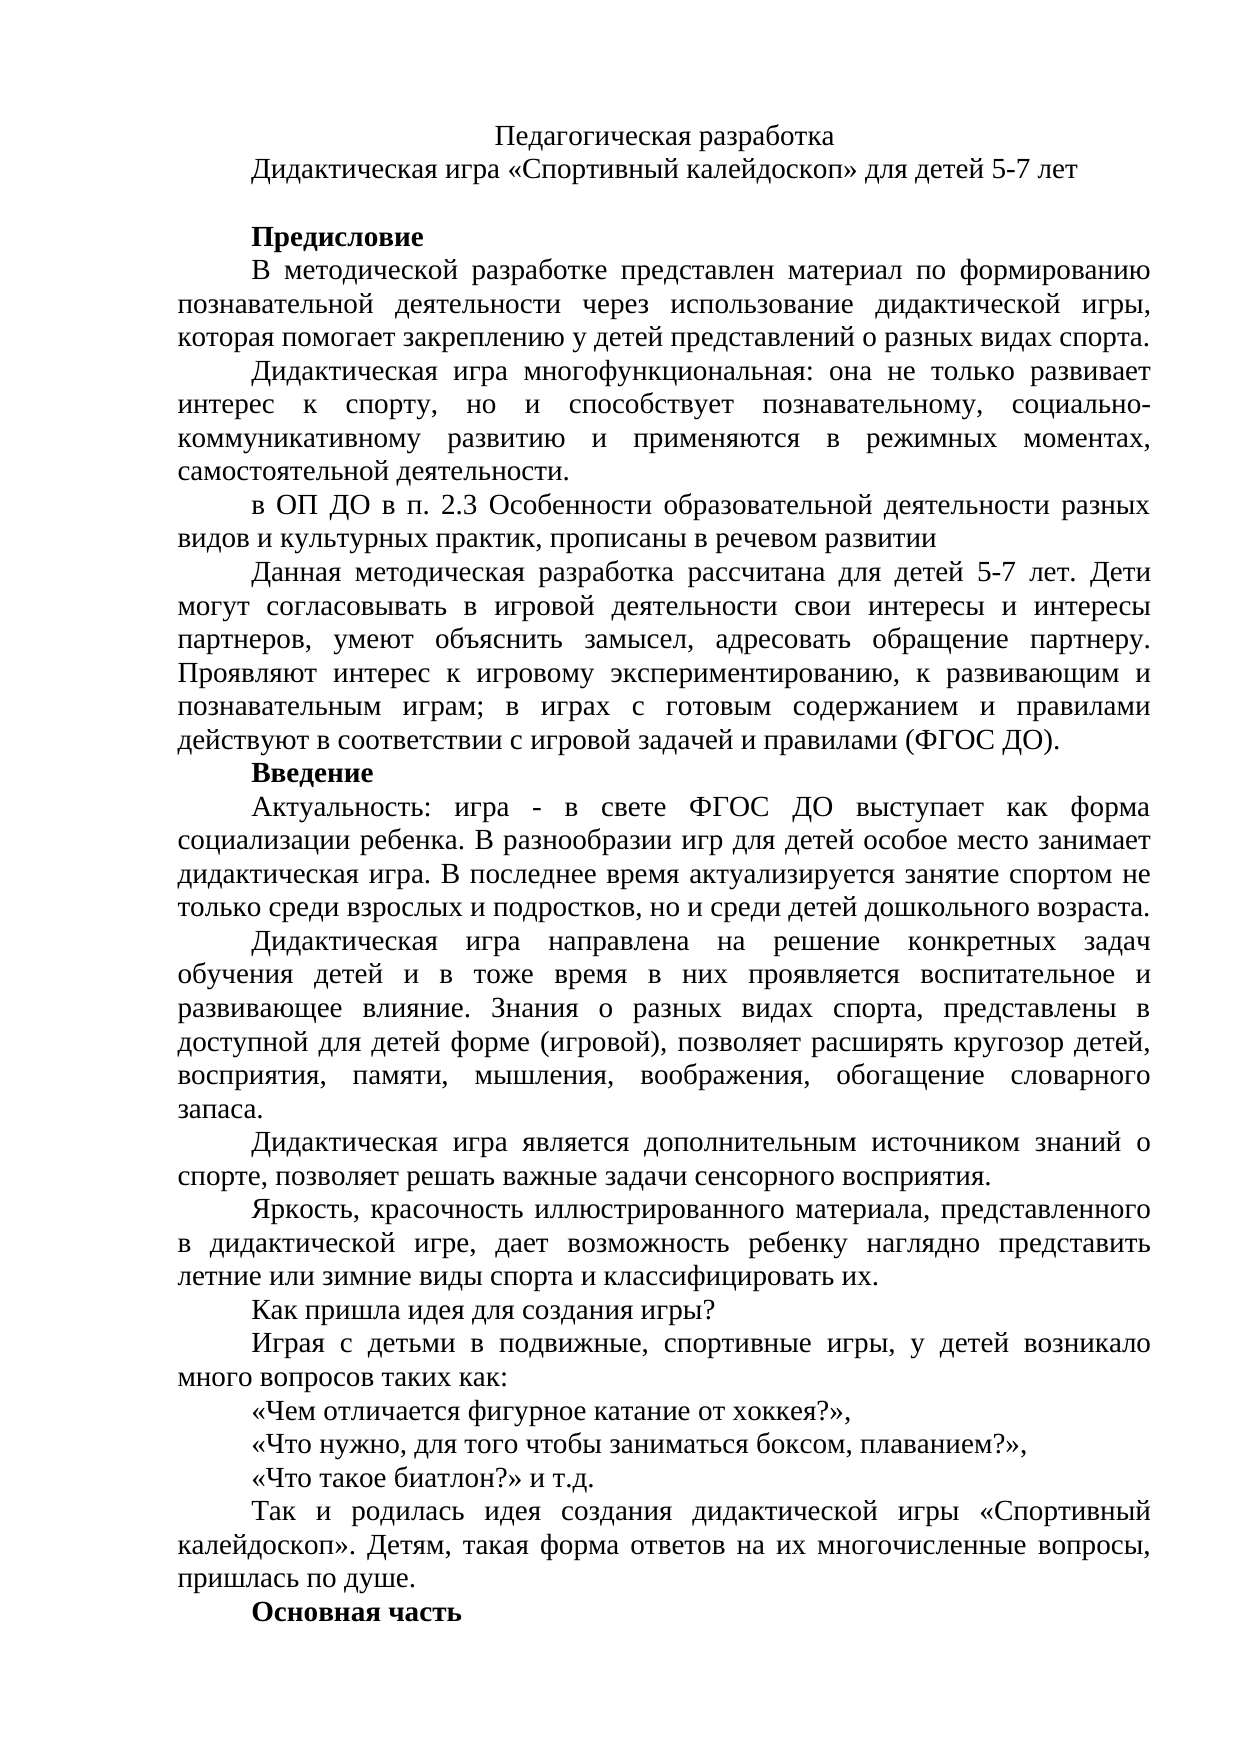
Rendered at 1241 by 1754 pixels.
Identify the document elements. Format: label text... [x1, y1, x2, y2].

list Актуальность: игра - в свете ФГОС ДО выступает как форма социализации ребенка. В разнообразии игр для детей особое место занимает дидактическая игра. В последнее время актуализируется занятие спортом не только среди взрослых и подростков, но и среди детей дошкольного возраста. [177, 789, 1152, 923]
list Введение [177, 755, 1152, 789]
list «Что нужно, для того чтобы заниматься боксом, плаванием?», [177, 1426, 1152, 1460]
list «Что такое биатлон?» и т.д. [177, 1460, 1152, 1493]
text Педагогическая разработка [177, 118, 1152, 152]
list Играя с детьми в подвижные, спортивные игры, у детей возникало много вопросов таких как: [177, 1326, 1152, 1393]
list Яркость, красочность иллюстрированного материала, представленного в дидактической игре, дает возможность ребенку наглядно представить летние или зимние виды спорта и классифицировать их. [177, 1191, 1152, 1292]
list Дидактическая игра направлена на решение конкретных задач обучения детей и в тоже время в них проявляется воспитательное и развивающее влияние. Знания о разных видах спорта, представлены в доступной для детей форме (игровой), позволяет расширять кругозор детей, восприятия, памяти, мышления, воображения, обогащение словарного запаса. [177, 923, 1152, 1124]
list Так и родилась идея создания дидактической игры «Спортивный калейдоскоп». Детям, такая форма ответов на их многочисленные вопросы, пришлась по душе. [177, 1493, 1152, 1594]
list «Чем отличается фигурное катание от хоккея?», [177, 1393, 1152, 1426]
list Дидактическая игра многофункциональная: она не только развивает интерес к спорту, но и способствует познавательному, социально-коммуникативному развитию и применяются в режимных моментах, самостоятельной деятельности. [177, 353, 1152, 487]
list Дидактическая игра является дополнительным источником знаний о спорте, позволяет решать важные задачи сенсорного восприятия. [177, 1124, 1152, 1191]
list Предисловие [177, 219, 1152, 252]
list В методической разработке представлен материал по формированию познавательной деятельности через использование дидактической игры, которая помогает закреплению у детей представлений о разных видах спорта. [177, 252, 1152, 353]
list Данная методическая разработка рассчитана для детей 5-7 лет. Дети могут согласовывать в игровой деятельности свои интересы и интересы партнеров, умеют объяснить замысел, адресовать обращение партнеру. Проявляют интерес к игровому экспериментированию, к развивающим и познавательным играм; в играх с готовым содержанием и правилами действуют в соответствии с игровой задачей и правилами (ФГОС ДО). [177, 554, 1152, 755]
list Как пришла идея для создания игры? [177, 1292, 1152, 1326]
list Основная часть [177, 1594, 1152, 1627]
text Дидактическая игра «Спортивный калейдоскоп» для детей 5-7 лет [177, 152, 1152, 185]
list в ОП ДО в п. 2.3 Особенности образовательной деятельности разных видов и культурных практик, прописаны в речевом развитии [177, 487, 1152, 554]
